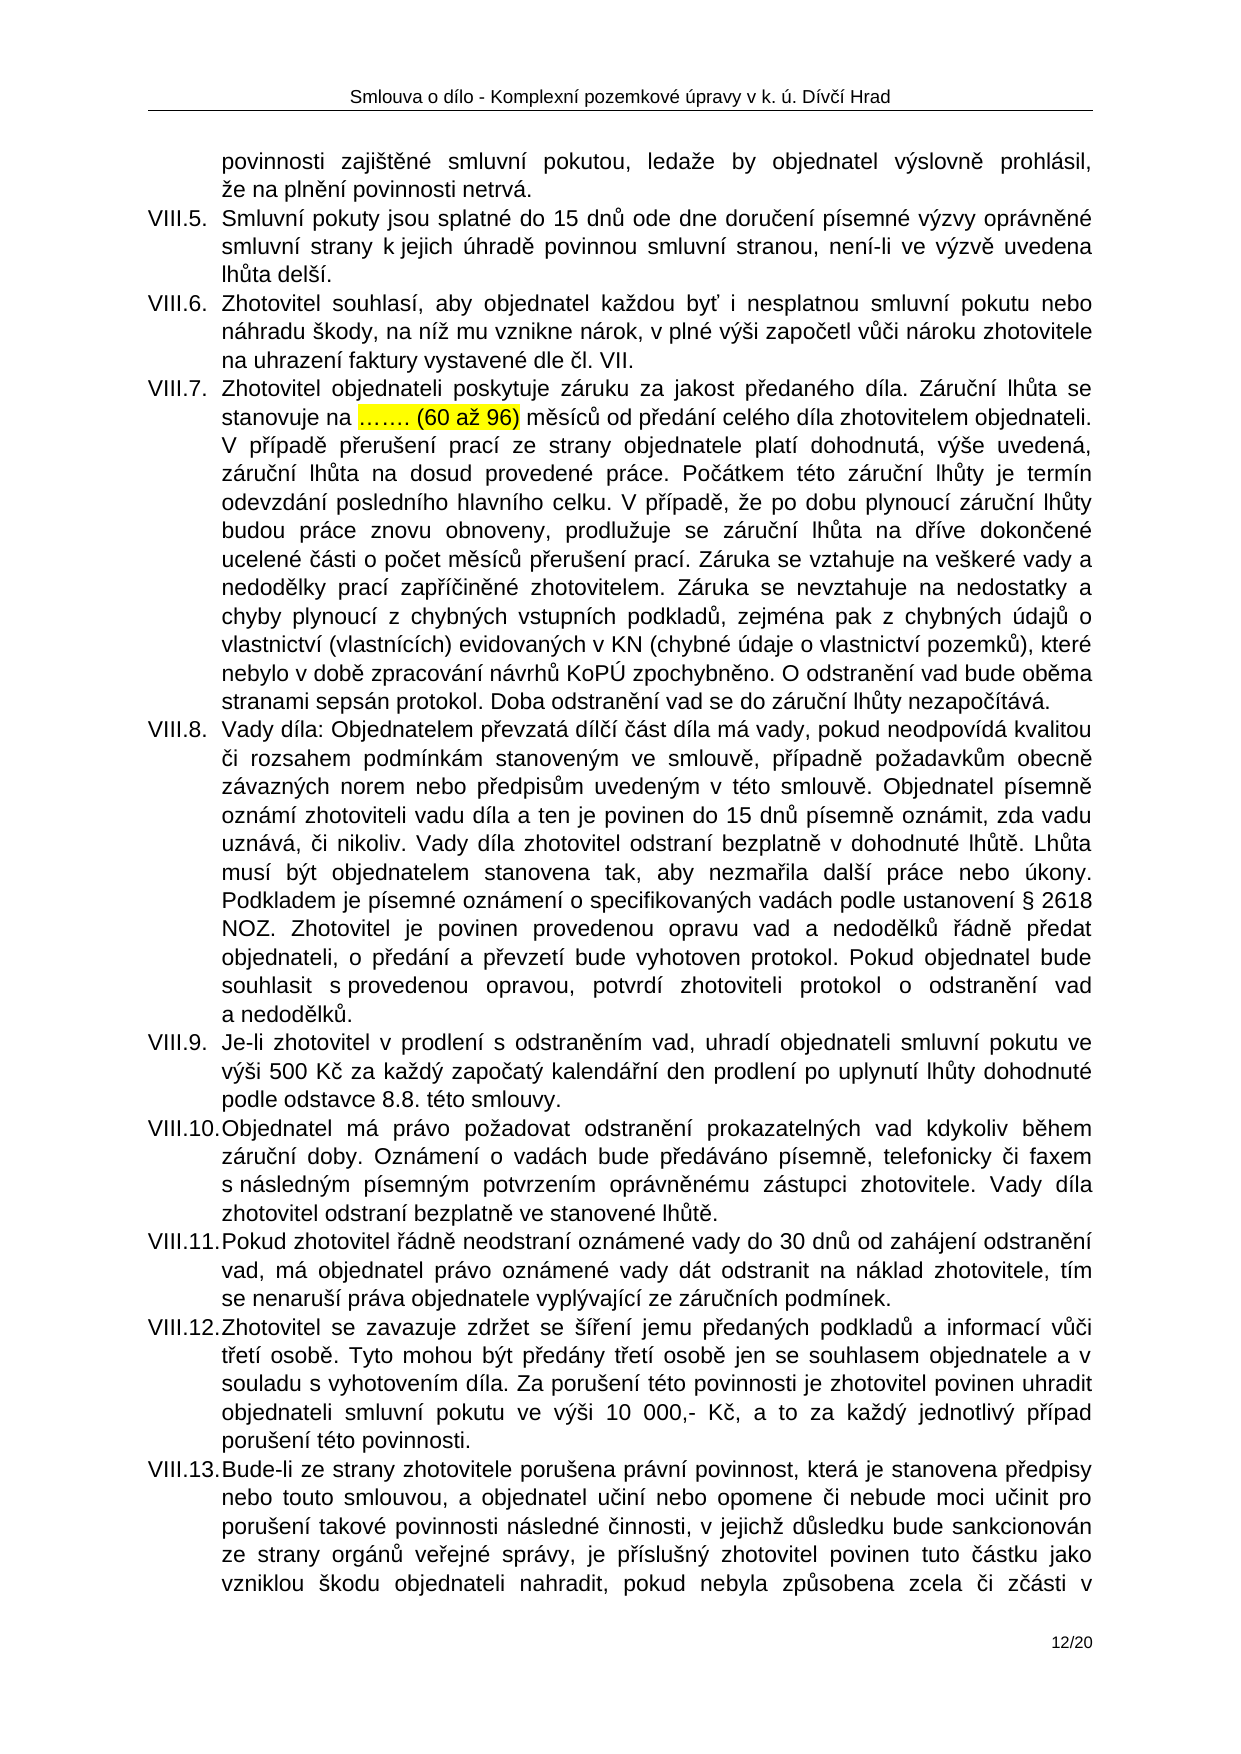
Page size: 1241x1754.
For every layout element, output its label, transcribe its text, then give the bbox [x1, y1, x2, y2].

list Je-li zhotovitel v prodlení s odstraněním vad, uhradí objednateli smluvní pokutu ve výši 500 Kč za každý započatý kalendářní den prodlení po uplynutí lhůty dohodnuté podle odstavce 8.8. této smlouvy. [148, 1029, 1093, 1112]
list Vady díla: Objednatelem převzatá dílčí část díla má vady, pokud neodpovídá kvalitou či rozsahem podmínkám stanoveným ve smlouvě, případně požadavkům obecně závazných norem nebo předpisům uvedeným v této smlouvě. Objednatel písemně oznámí zhotoviteli vadu díla a ten je povinen do 15 dnů písemně oznámit, zda vadu uznává, či nikoliv. Vady díla zhotovitel odstraní bezplatně v dohodnuté lhůtě. Lhůta musí být objednatelem stanovena tak, aby nezmařila další práce nebo úkony. Podkladem je písemné oznámení o specifikovaných vadách podle ustanovení § 2618 NOZ. Zhotovitel je povinen provedenou opravu vad a nedodělků řádně předat objednateli, o předání a převzetí bude vyhotoven protokol. Pokud objednatel bude souhlasit s provedenou opravou, potvrdí zhotoviteli protokol o odstranění vad a nedodělků. [148, 716, 1093, 1027]
list Pokud zhotovitel řádně neodstraní oznámené vady do 30 dnů od zahájení odstranění vad, má objednatel právo oznámené vady dát odstranit na náklad zhotovitele, tím se nenaruší práva objednatele vyplývající ze záručních podmínek. [148, 1228, 1093, 1311]
list Smluvní pokuty jsou splatné do 15 dnů ode dne doručení písemné výzvy oprávněné smluvní strany k jejich úhradě povinnou smluvní stranou, není-li ve výzvě uvedena lhůta delší. [148, 204, 1093, 288]
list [148, 148, 1093, 202]
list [148, 1456, 1093, 1596]
list Zhotovitel souhlasí, aby objednatel každou byť i nesplatnou smluvní pokutu nebo náhradu škody, na níž mu vznikne nárok, v plné výši započetl vůči nároku zhotovitele na uhrazení faktury vystavené dle čl. VII. [148, 290, 1093, 373]
list Objednatel má právo požadovat odstranění prokazatelných vad kdykoliv během záruční doby. Oznámení o vadách bude předáváno písemně, telefonicky či faxem s následným písemným potvrzením oprávněnému zástupci zhotovitele. Vady díla zhotovitel odstraní bezplatně ve stanovené lhůtě. [148, 1114, 1093, 1226]
list Zhotovitel objednateli poskytuje záruku za jakost předaného díla. Záruční lhůta se stanovuje na ……. (60 až 96) měsíců od předání celého díla zhotovitelem objednateli. V případě přerušení prací ze strany objednatele platí dohodnutá, výše uvedená, záruční lhůta na dosud provedené práce. Počátkem této záruční lhůty je termín odevzdání posledního hlavního celku. V případě, že po dobu plynoucí záruční lhůty budou práce znovu obnoveny, prodlužuje se záruční lhůta na dříve dokončené ucelené části o počet měsíců přerušení prací. Záruka se vztahuje na veškeré vady a nedodělky prací zapříčiněné zhotovitelem. Záruka se nevztahuje na nedostatky a chyby plynoucí z chybných vstupních podkladů, zejména pak z chybných údajů o vlastnictví (vlastnících) evidovaných v KN (chybné údaje o vlastnictví pozemků), které nebylo v době zpracování návrhů KoPÚ zpochybněno. O odstranění vad bude oběma stranami sepsán protokol. Doba odstranění vad se do záruční lhůty nezapočítává. [148, 375, 1093, 714]
list Zhotovitel se zavazuje zdržet se šíření jemu předaných podkladů a informací vůči třetí osobě. Tyto mohou být předány třetí osobě jen se souhlasem objednatele a v souladu s vyhotovením díla. Za porušení této povinnosti je zhotovitel povinen uhradit objednateli smluvní pokutu ve výši 10 000,- Kč, a to za každý jednotlivý případ porušení této povinnosti. [148, 1313, 1093, 1454]
